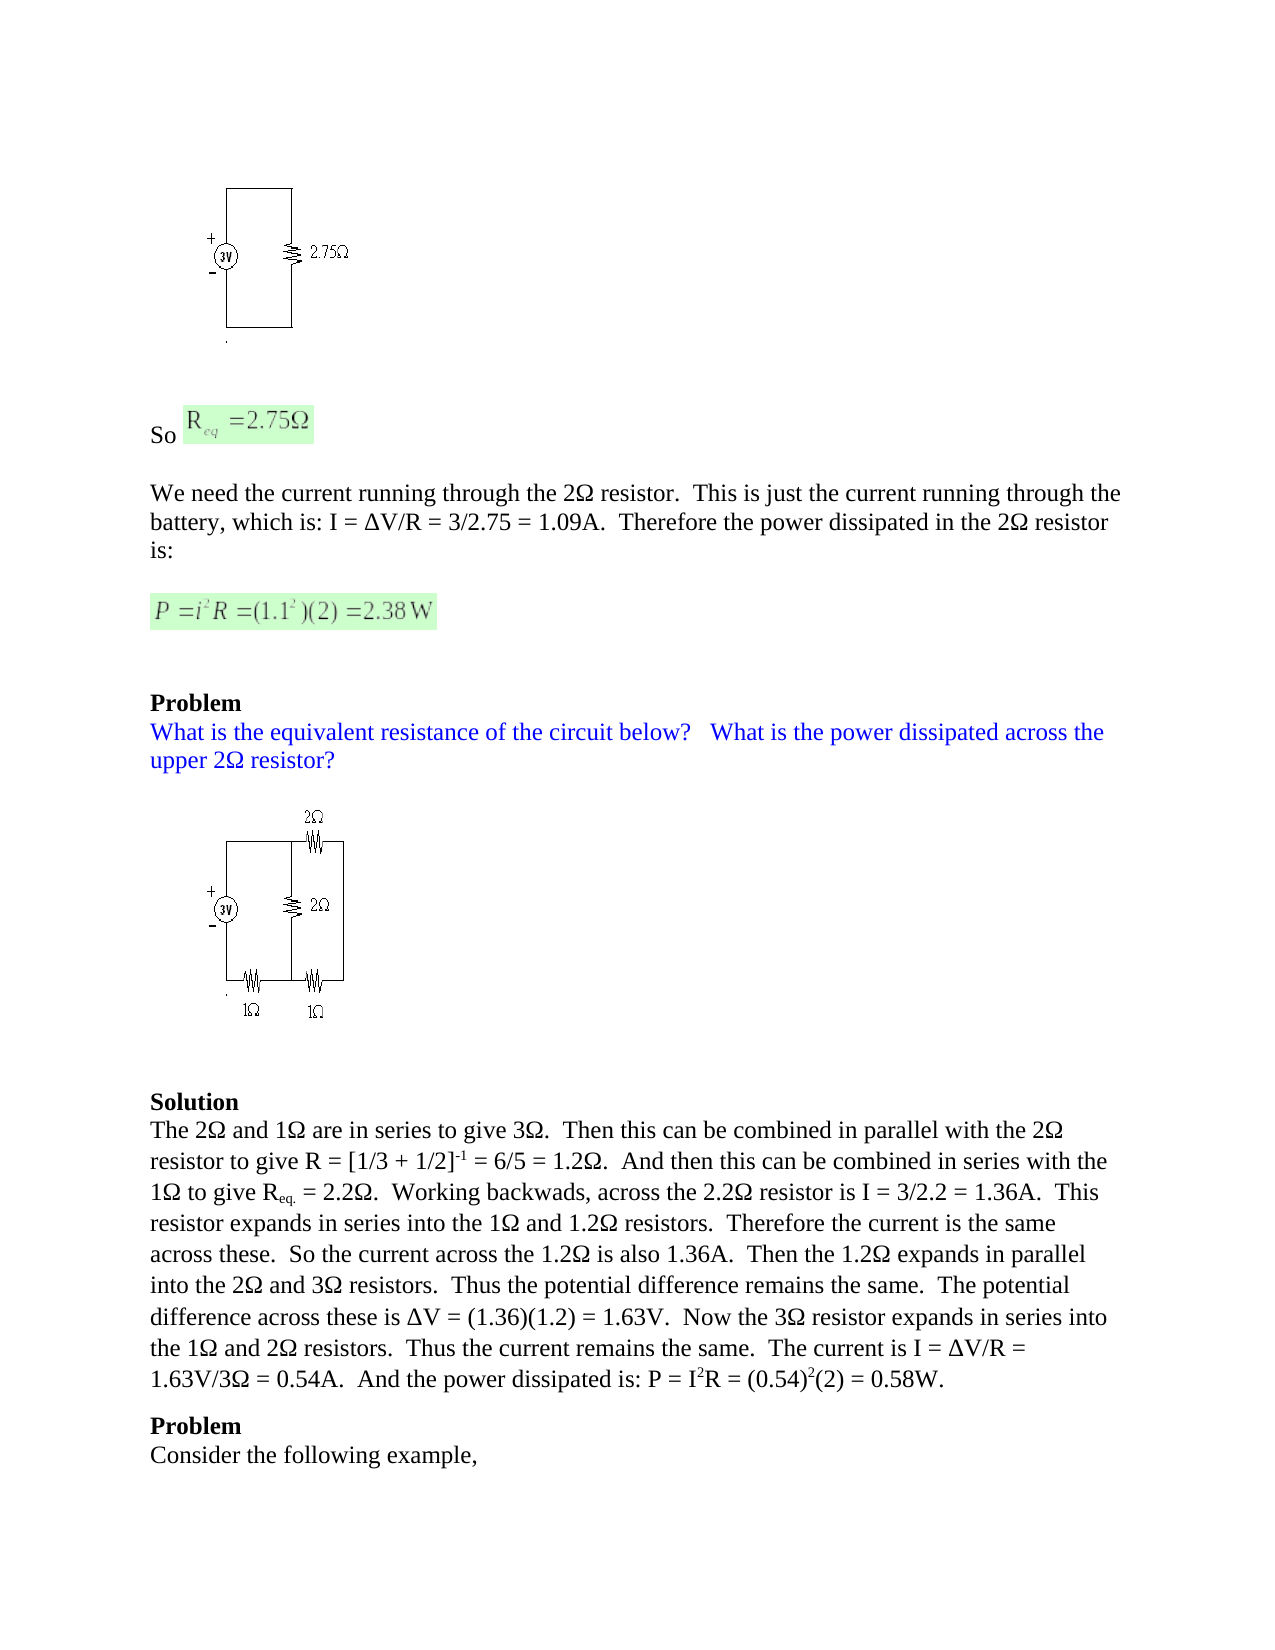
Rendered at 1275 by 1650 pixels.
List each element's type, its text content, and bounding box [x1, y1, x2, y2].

text Solution [150, 1087, 1125, 1115]
text Consider the following example, [150, 1440, 1125, 1469]
text So [150, 405, 1125, 449]
text Problem [150, 688, 1125, 717]
text We need the current running through the 2Ω resistor. This is just the current running through the battery, which is: I = ΔV/R = 3/2.75 = 1.09A. Therefore the power dissipated in the 2Ω resistor is: [150, 478, 1125, 564]
picture [150, 150, 432, 405]
text What is the equivalent resistance of the circuit below? What is the power dissipated across the upper 2Ω resistor? [150, 717, 1125, 774]
text Problem [150, 1411, 1125, 1440]
picture [150, 802, 432, 1058]
text The 2Ω and 1Ω are in series to give 3Ω. Then this can be combined in parallel with the 2Ω resistor to give R = [1/3 + 1/2]-1 = 6/5 = 1.2Ω. And then this can be combined in series with the 1Ω to give Req. = 2.2Ω. Working backwads, across the 2.2Ω resistor is I = 3/2.2 = 1.36A. This resistor expands in series into the 1Ω and 1.2Ω resistors. Therefore the current is the same across these. So the current across the 1.2Ω is also 1.36A. Then the 1.2Ω expands in parallel into the 2Ω and 3Ω resistors. Thus the potential difference remains the same. The potential difference across these is ΔV = (1.36)(1.2) = 1.63V. Now the 3Ω resistor expands in series into the 1Ω and 2Ω resistors. Thus the current remains the same. The current is I = ΔV/R = 1.63V/3Ω = 0.54A. And the power dissipated is: P = I2R = (0.54)2(2) = 0.58W. [150, 1115, 1125, 1392]
